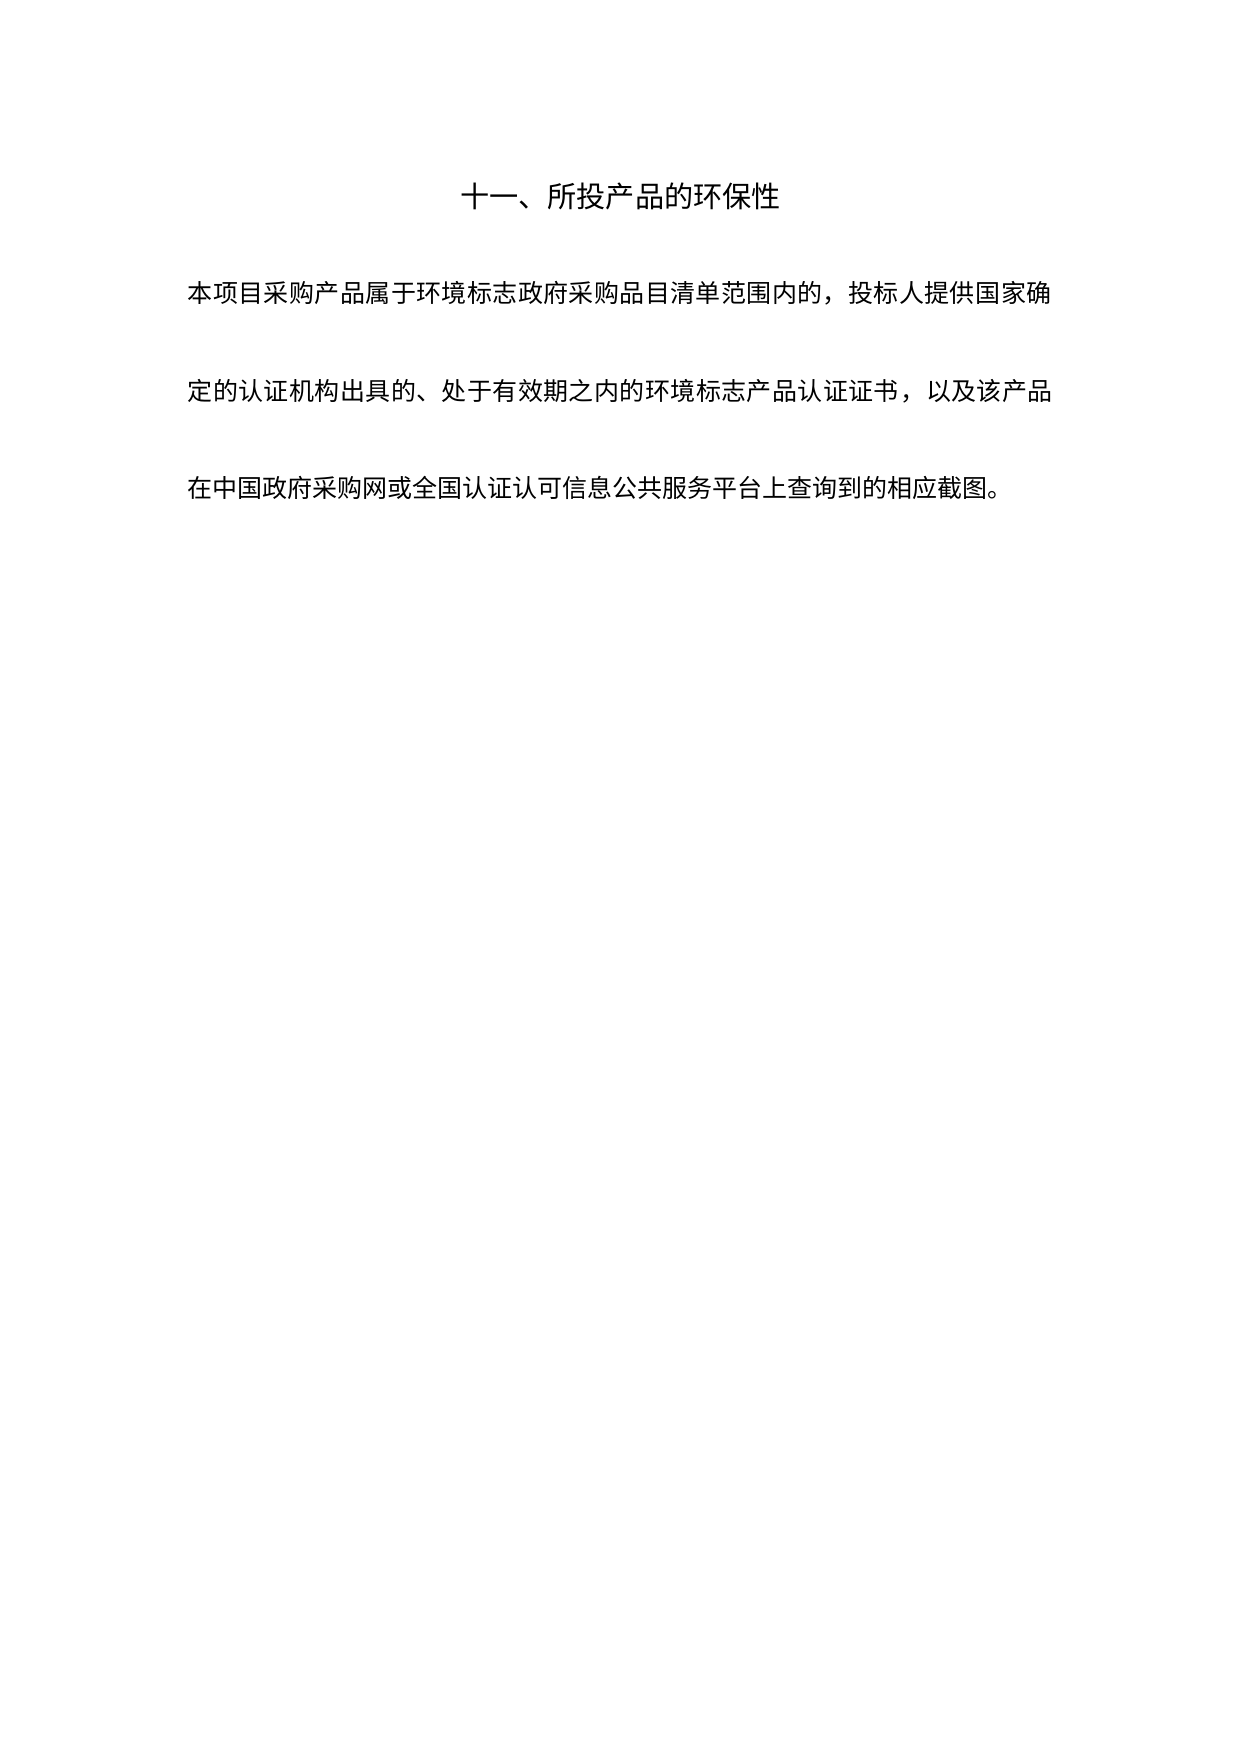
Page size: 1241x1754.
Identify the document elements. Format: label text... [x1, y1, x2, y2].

text 十一、所投产品的环保性 [187, 162, 1053, 227]
text 本项目采购产品属于环境标志政府采购品目清单范围内的，投标人提供国家确定的认证机构出具的、处于有效期之内的环境标志产品认证证书，以及该产品在中国政府采购网或全国认证认可信息公共服务平台上查询到的相应截图。 [187, 259, 1053, 519]
